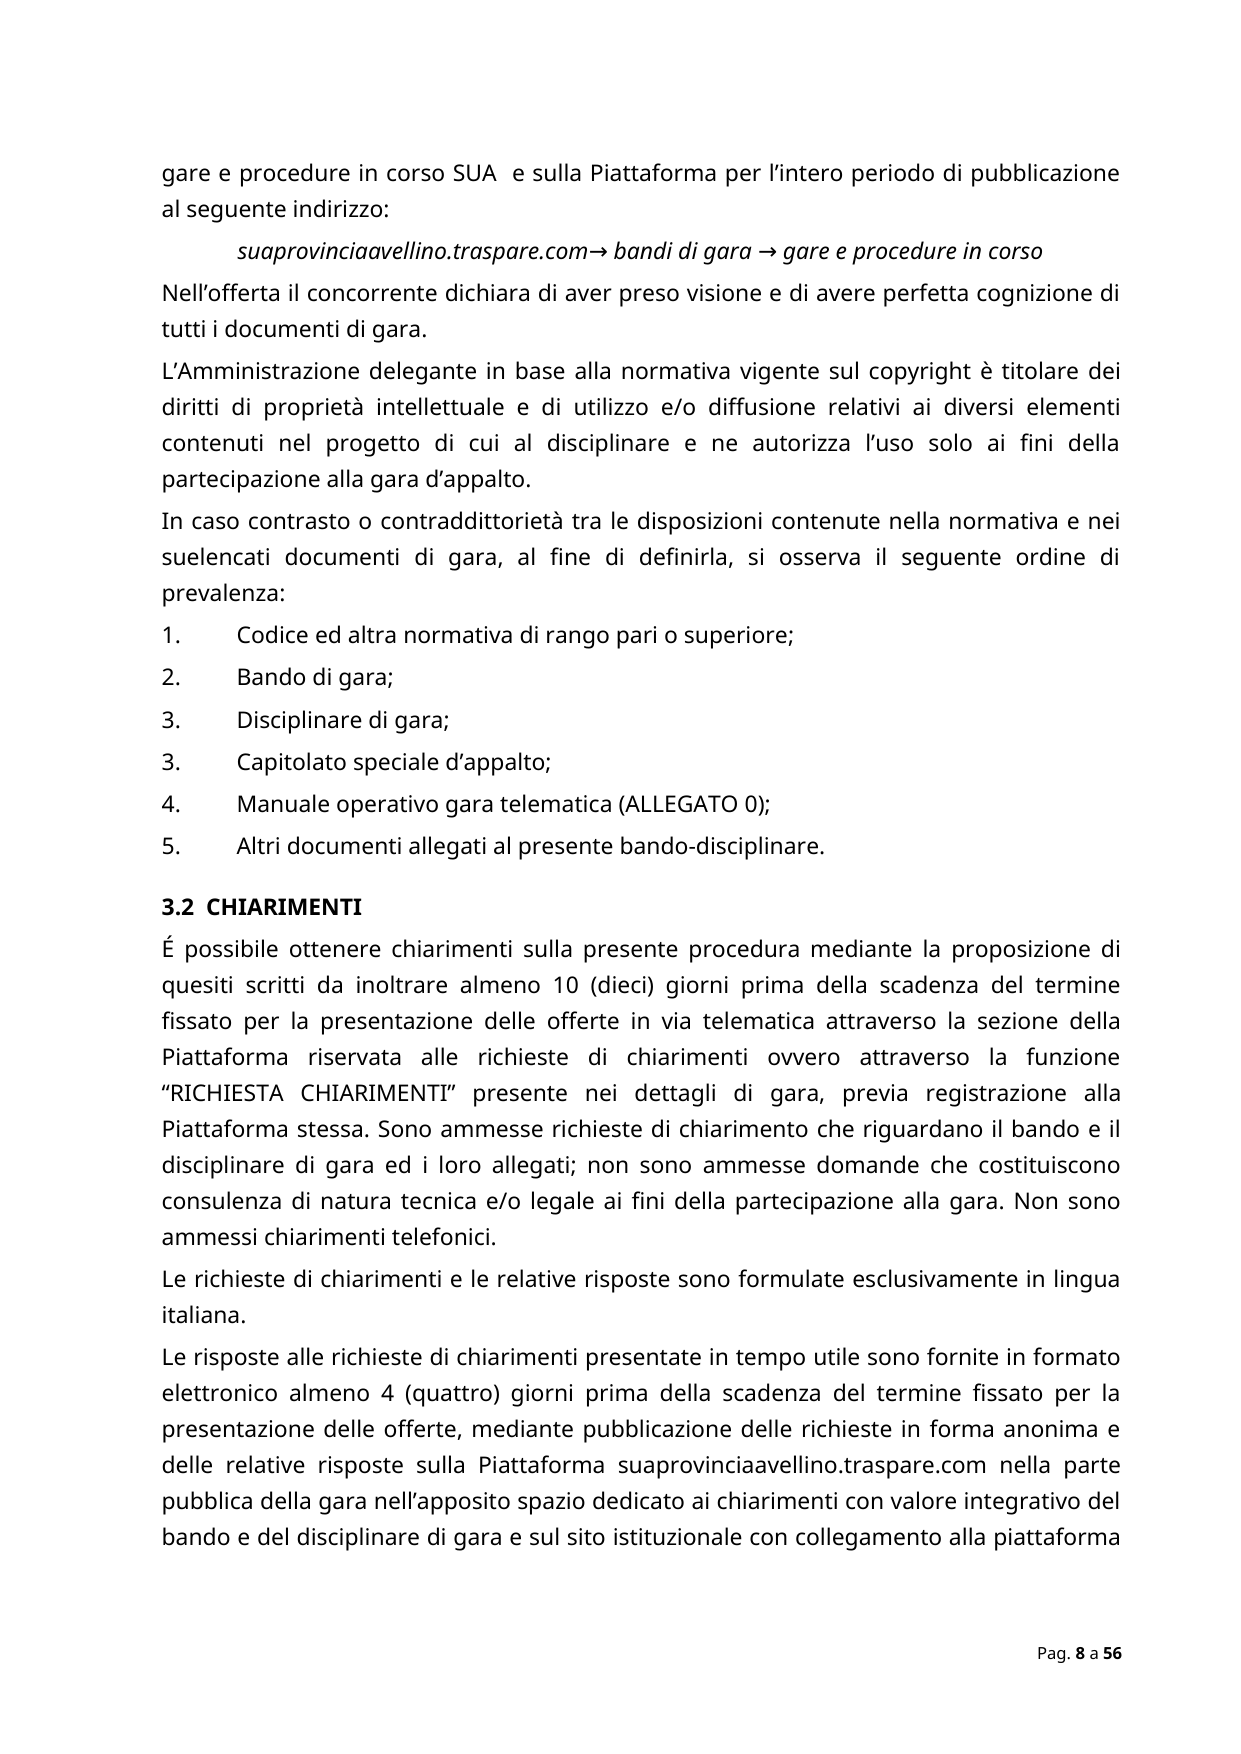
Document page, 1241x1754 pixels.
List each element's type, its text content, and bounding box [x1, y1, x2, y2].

text 3. Disciplinare di gara; [161, 703, 1122, 735]
text L’Amministrazione delegante in base alla normativa vigente sul copyright è titolare dei diritti di proprietà intellettuale e di utilizzo e/o diffusione relativi ai diversi elementi contenuti nel progetto di cui al disciplinare e ne autorizza l’uso solo ai fini della partecipazione alla gara d’appalto. [161, 355, 1122, 494]
text Le richieste di chiarimenti e le relative risposte sono formulate esclusivamente in lingua italiana. [161, 1263, 1122, 1330]
subtitle CHIARIMENTI [161, 891, 1122, 922]
text É possibile ottenere chiarimenti sulla presente procedura mediante la proposizione di quesiti scritti da inoltrare almeno 10 (dieci) giorni prima della scadenza del termine fissato per la presentazione delle offerte in via telematica attraverso la sezione della Piattaforma riservata alle richieste di chiarimenti ovvero attraverso la funzione “RICHIESTA CHIARIMENTI” presente nei dettagli di gara, previa registrazione alla Piattaforma stessa. Sono ammesse richieste di chiarimento che riguardano il bando e il disciplinare di gara ed i loro allegati; non sono ammesse domande che costituiscono consulenza di natura tecnica e/o legale ai fini della partecipazione alla gara. Non sono ammessi chiarimenti telefonici. [161, 933, 1122, 1252]
text 2. Bando di gara; [161, 661, 1122, 693]
text 3. Capitolato speciale d’appalto; [161, 746, 1122, 777]
text Nell’offerta il concorrente dichiara di aver preso visione e di avere perfetta cognizione di tutti i documenti di gara. [161, 277, 1122, 344]
text suaprovinciaavellino.traspare.com→ bandi di gara → gare e procedure in corso [161, 235, 1122, 266]
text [161, 1341, 1122, 1552]
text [161, 157, 1122, 224]
text 4. Manuale operativo gara telematica (ALLEGATO 0); [161, 788, 1122, 819]
text 1. Codice ed altra normativa di rango pari o superiore; [161, 619, 1122, 650]
text In caso contrasto o contraddittorietà tra le disposizioni contenute nella normativa e nei suelencati documenti di gara, al fine di definirla, si osserva il seguente ordine di prevalenza: [161, 505, 1122, 608]
text 5. Altri documenti allegati al presente bando-disciplinare. [161, 830, 1122, 861]
